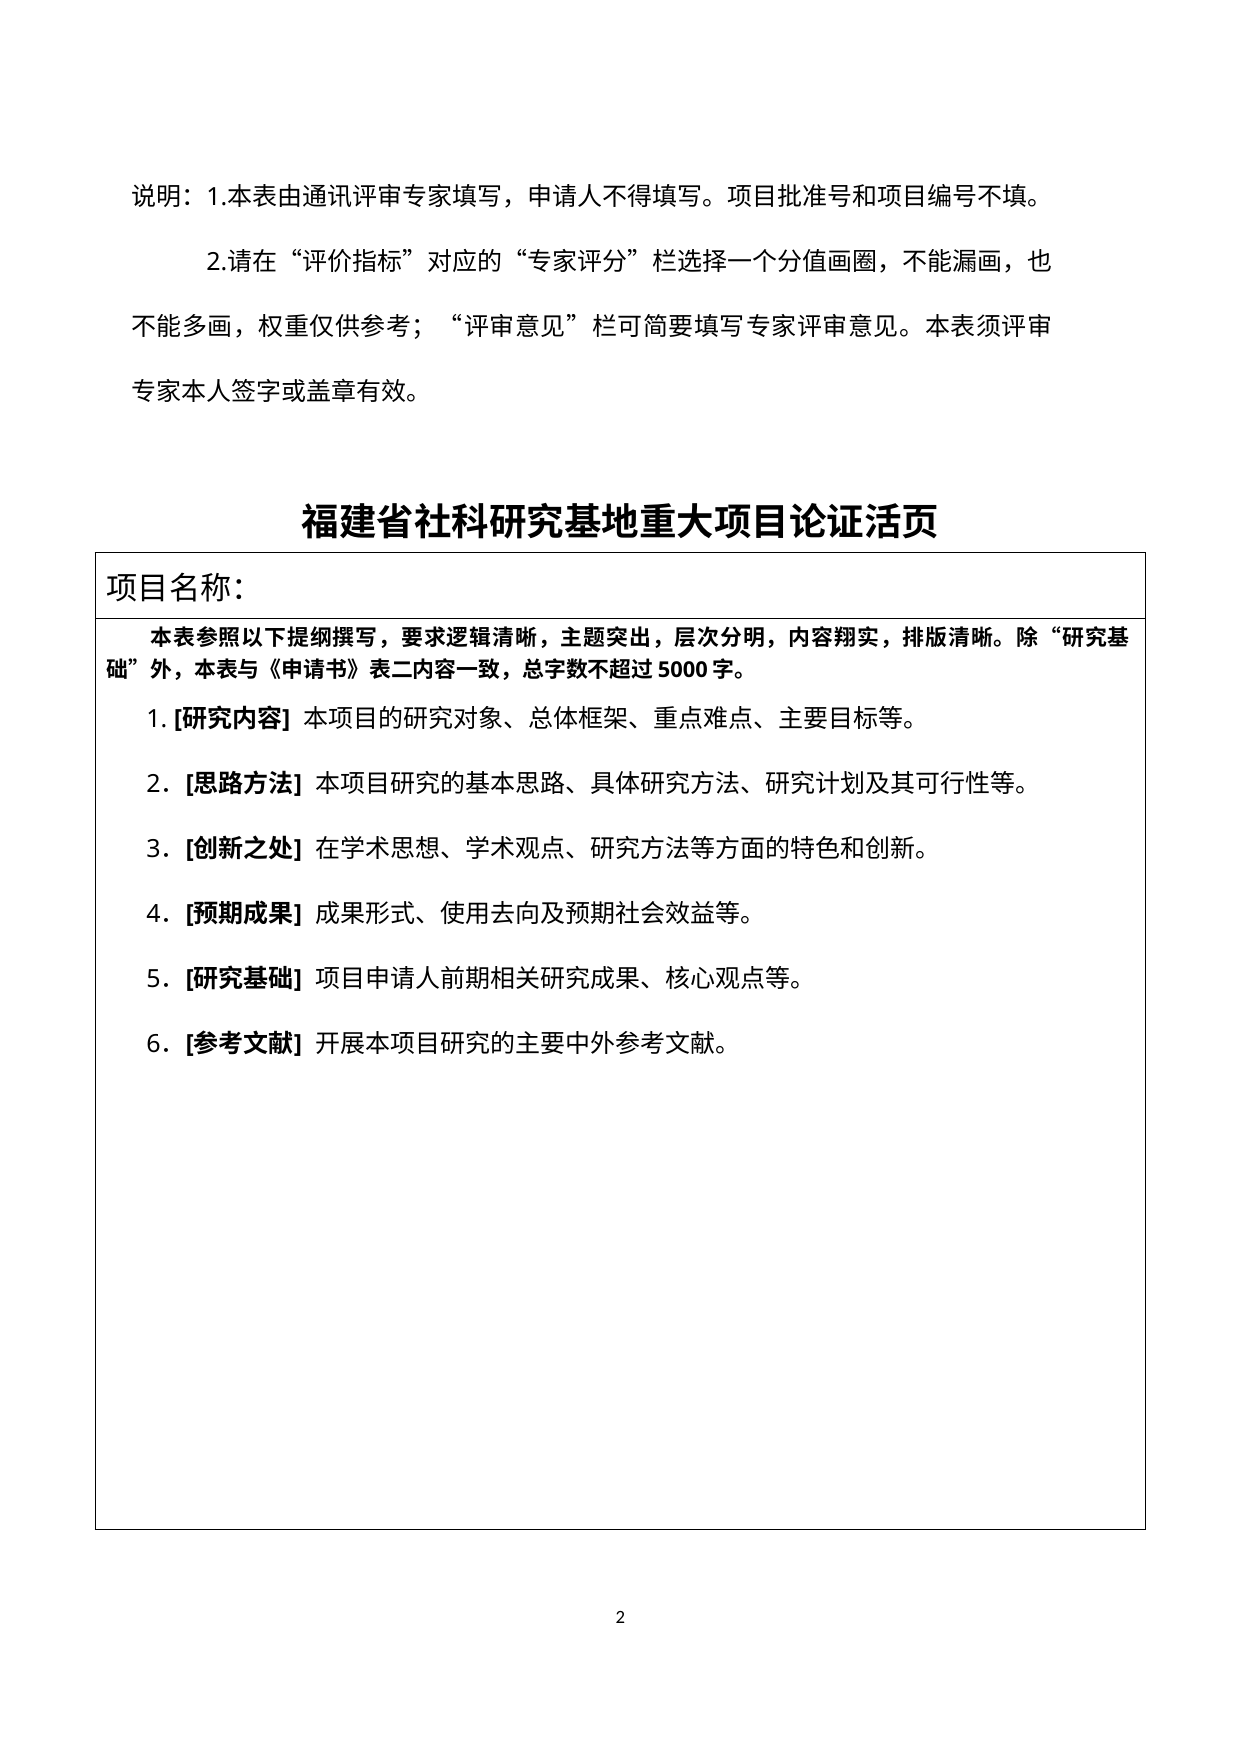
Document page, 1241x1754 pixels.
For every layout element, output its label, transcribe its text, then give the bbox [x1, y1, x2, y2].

text 说明：1.本表由通讯评审专家填写，申请人不得填写。项目批准号和项目编号不填。 [131, 162, 1053, 227]
table_header 项目名称： [96, 553, 1145, 618]
text 福建省社科研究基地重大项目论证活页 [187, 487, 1053, 552]
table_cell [96, 619, 1145, 1529]
text 2.请在“评价指标”对应的“专家评分”栏选择一个分值画圈，不能漏画，也不能多画，权重仅供参考；“评审意见”栏可简要填写专家评审意见。本表须评审专家本人签字或盖章有效。 [131, 227, 1053, 422]
